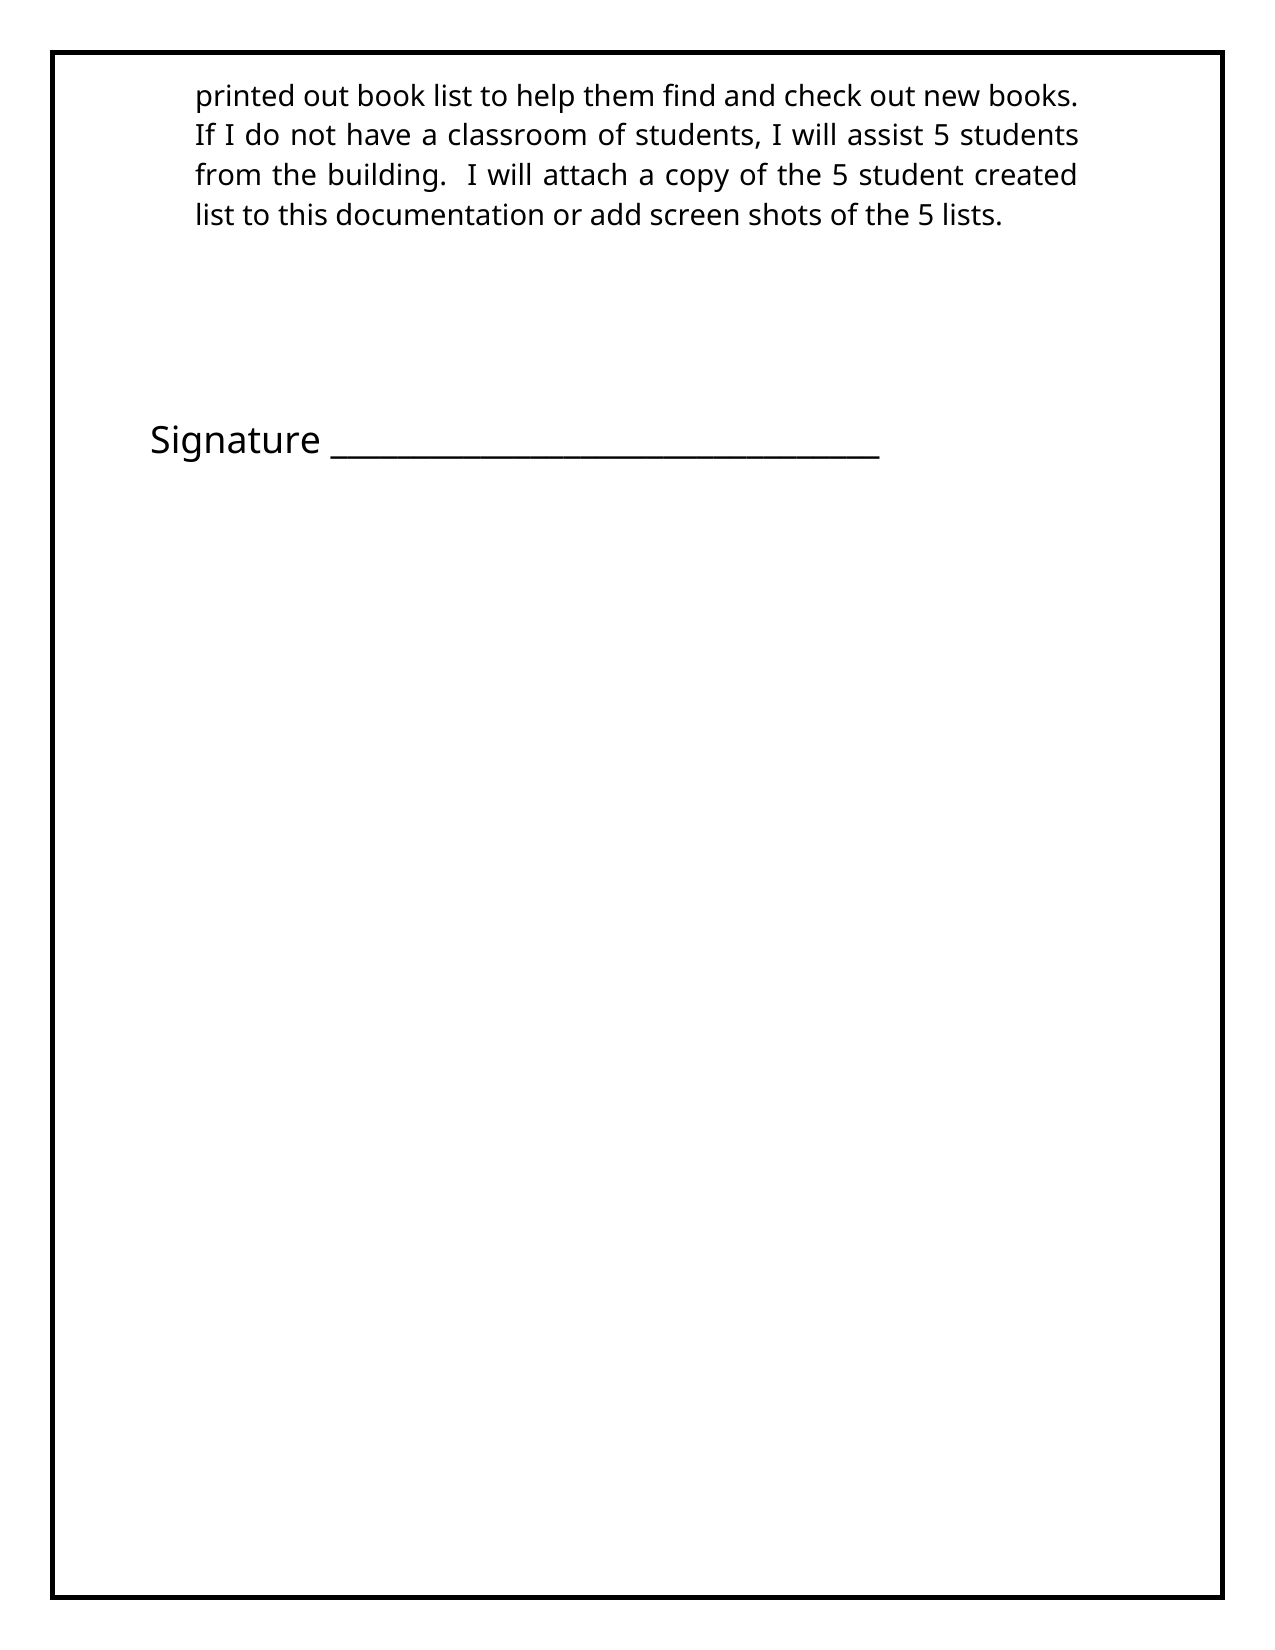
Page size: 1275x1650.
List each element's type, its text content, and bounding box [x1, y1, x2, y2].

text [195, 75, 1080, 234]
text Signature _________________________________ [150, 413, 1125, 464]
